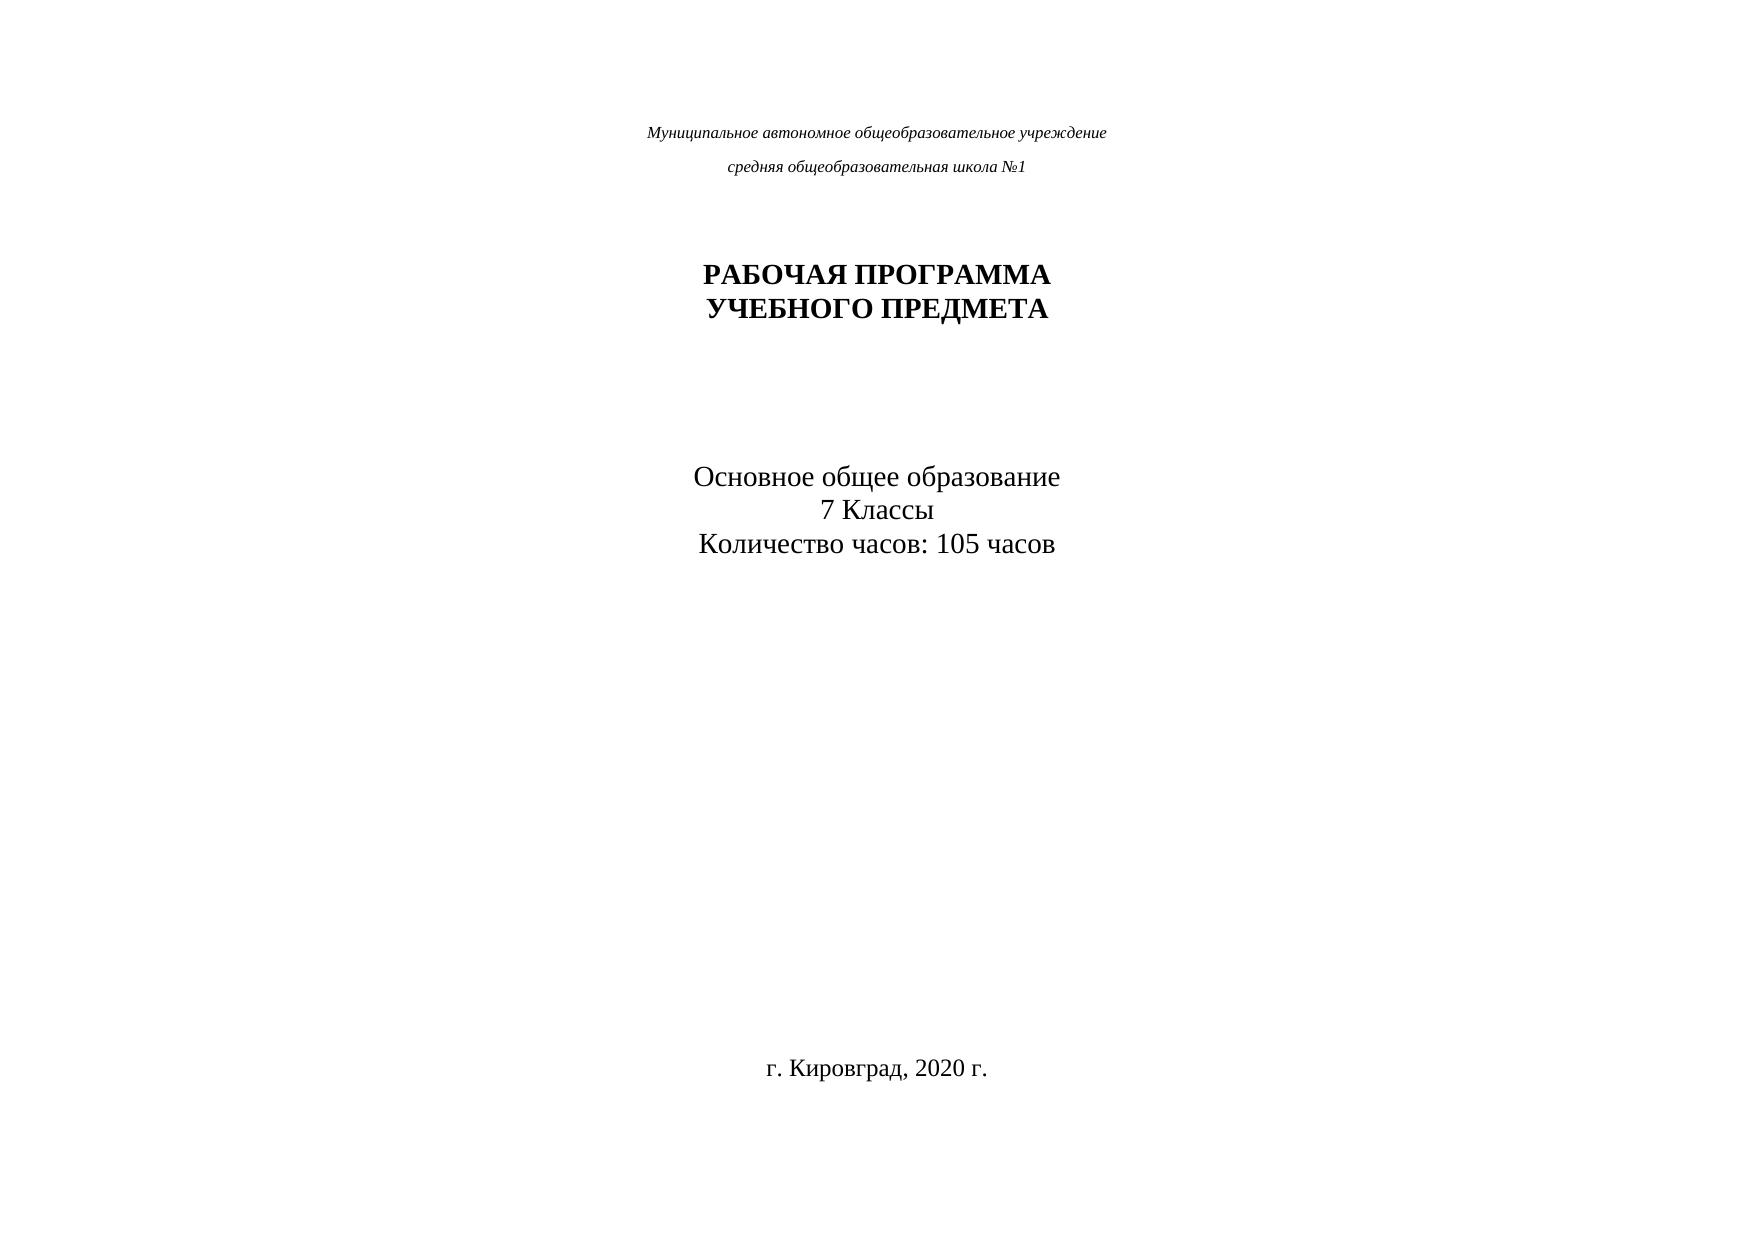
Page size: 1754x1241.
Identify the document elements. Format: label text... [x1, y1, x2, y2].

text учебного предмета [75, 291, 1679, 324]
text Количество часов: 105 часов [75, 526, 1679, 559]
text средняя общеобразовательная школа №1 [75, 157, 1679, 190]
text Рабочая ПРОГРАММа [75, 257, 1679, 291]
text Основное общее образование [75, 459, 1679, 492]
text 7 Классы [75, 492, 1679, 526]
text г. Кировград, 2020 г. [75, 1053, 1679, 1082]
text Муниципальное автономное общеобразовательное учреждение [75, 123, 1679, 157]
